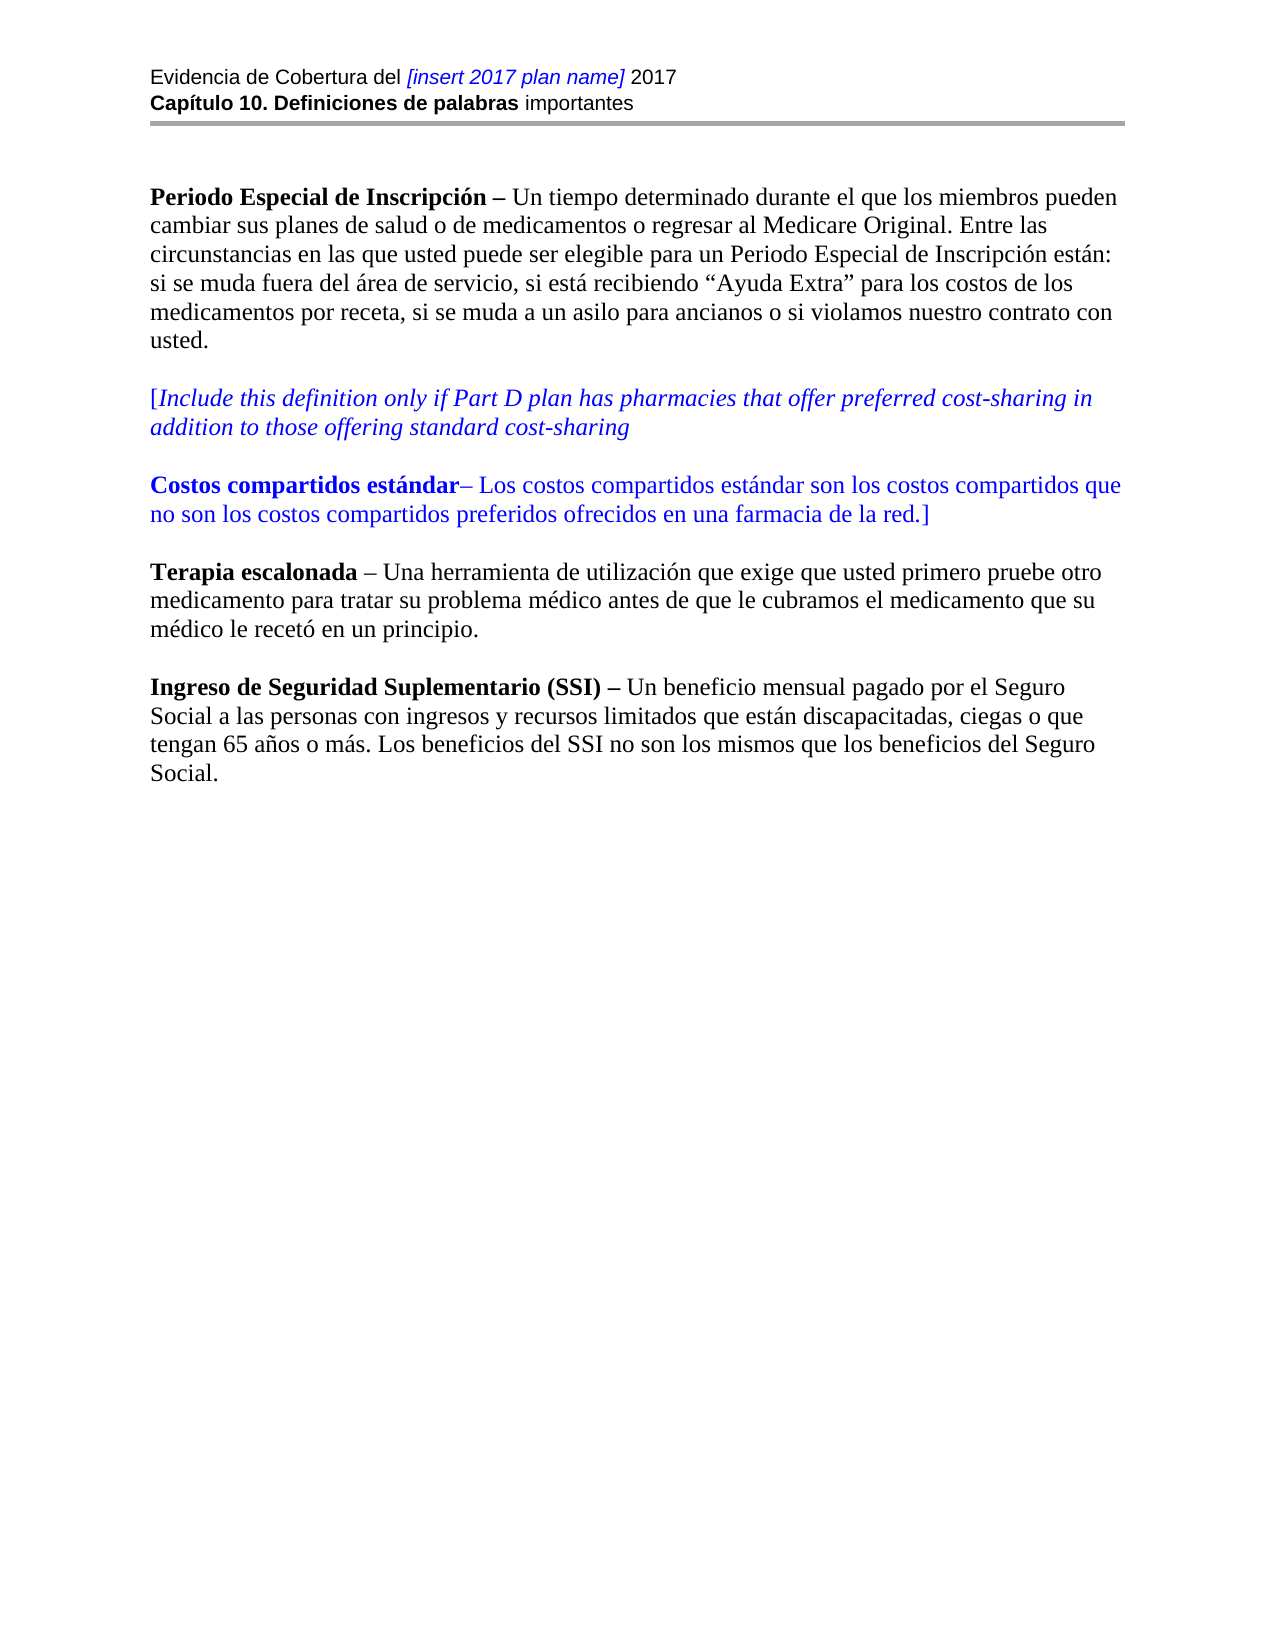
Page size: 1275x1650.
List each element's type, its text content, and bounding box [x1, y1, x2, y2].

text Costos compartidos estándar– Los costos compartidos estándar son los costos compartidos que no son los costos compartidos preferidos ofrecidos en una farmacia de la red.] [150, 470, 1125, 527]
text [Include this definition only if Part D plan has pharmacies that offer preferred cost-sharing in addition to those offering standard cost-sharing [150, 383, 1125, 441]
text Periodo Especial de Inscripción – Un tiempo determinado durante el que los miembros pueden cambiar sus planes de salud o de medicamentos o regresar al Medicare Original. Entre las circunstancias en las que usted puede ser elegible para un Periodo Especial de Inscripción están: si se muda fuera del área de servicio, si está recibiendo “Ayuda Extra” para los costos de los medicamentos por receta, si se muda a un asilo para ancianos o si violamos nuestro contrato con usted. [150, 182, 1125, 354]
text Terapia escalonada – Una herramienta de utilización que exige que usted primero pruebe otro medicamento para tratar su problema médico antes de que le cubramos el medicamento que su médico le recetó en un principio. [150, 557, 1125, 643]
text Ingreso de Seguridad Suplementario (SSI) – Un beneficio mensual pagado por el Seguro Social a las personas con ingresos y recursos limitados que están discapacitadas, ciegas o que tengan 65 años o más. Los beneficios del SSI no son los mismos que los beneficios del Seguro Social. [150, 672, 1125, 787]
